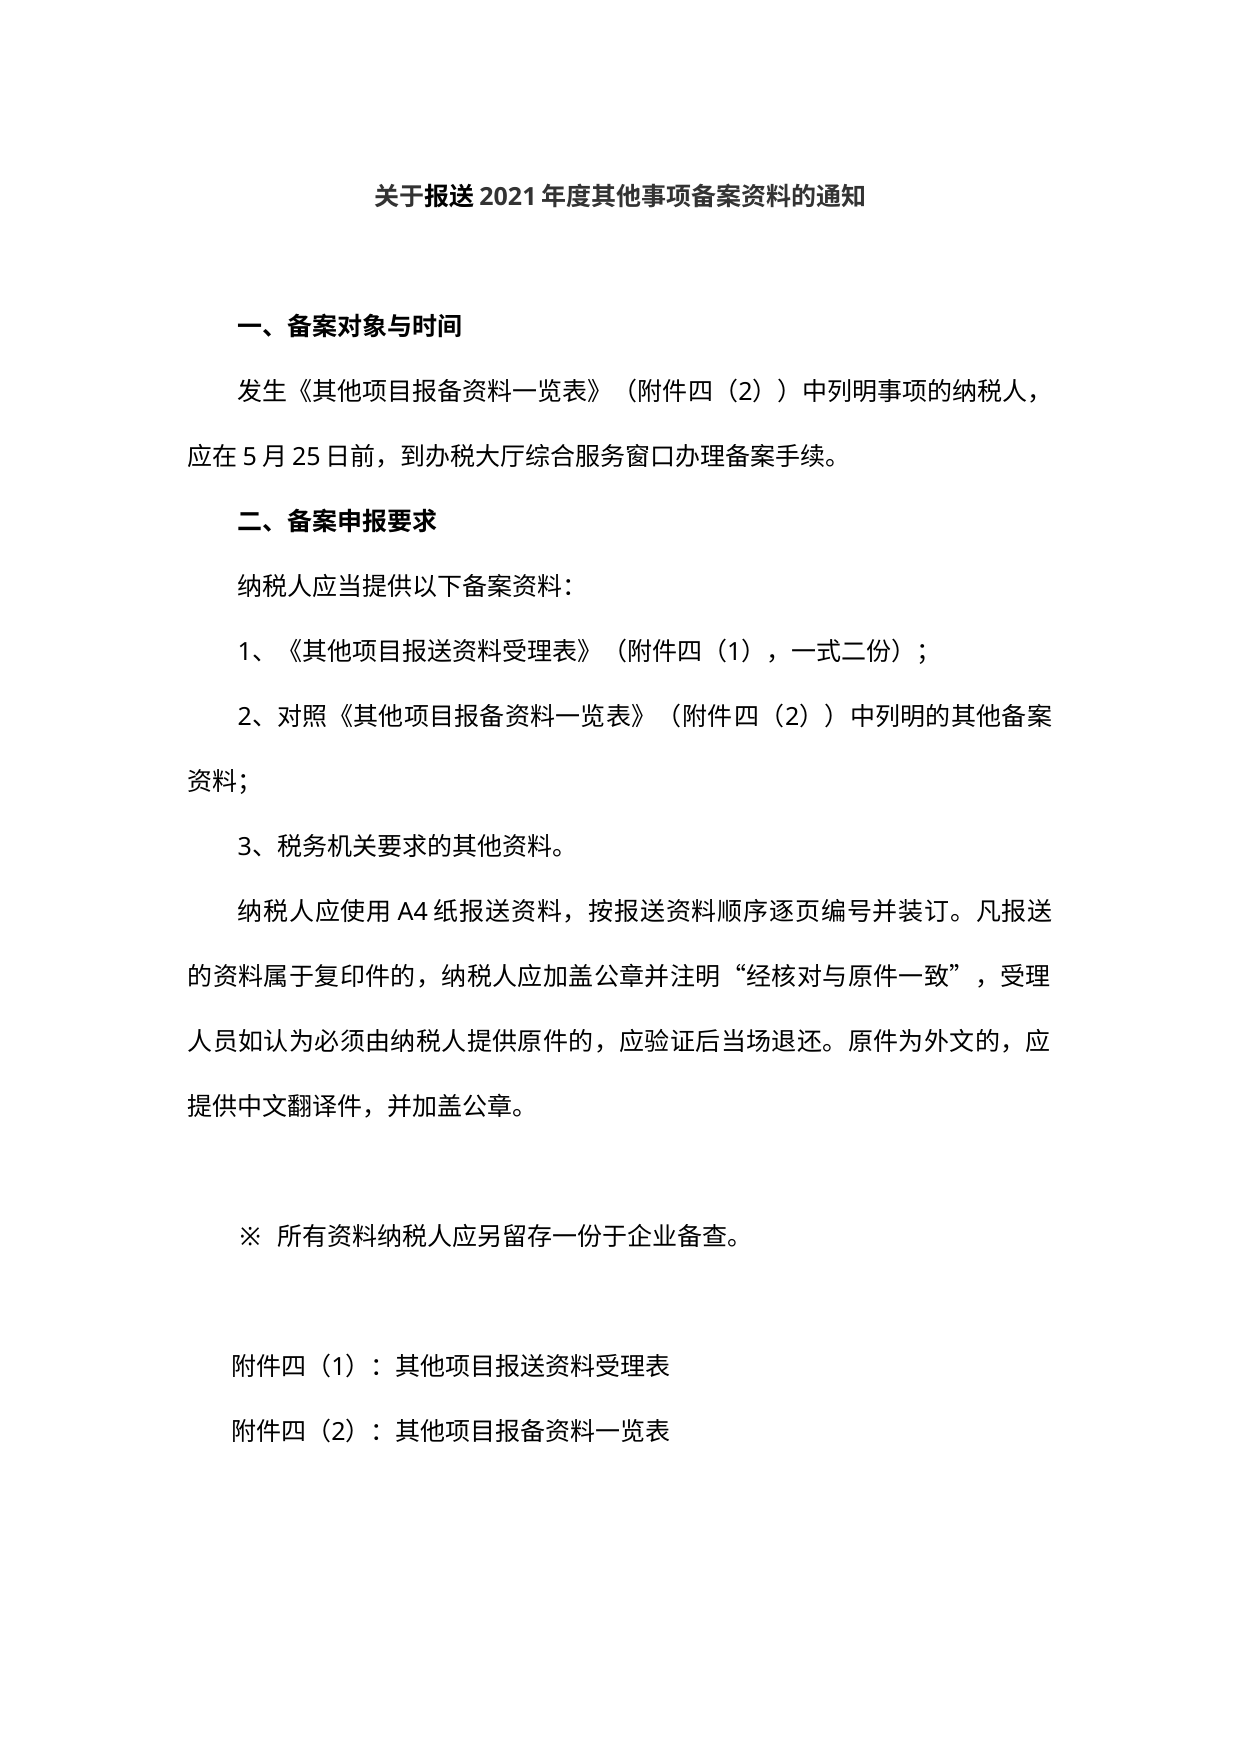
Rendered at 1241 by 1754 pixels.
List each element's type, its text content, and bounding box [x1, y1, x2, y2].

list 所有资料纳税人应另留存一份于企业备查。 [239, 1202, 1053, 1267]
text 关于报送2021年度其他事项备案资料的通知 [187, 162, 1053, 227]
text 纳税人应当提供以下备案资料： [187, 552, 1053, 617]
text 纳税人应使用A4纸报送资料，按报送资料顺序逐页编号并装订。凡报送的资料属于复印件的，纳税人应加盖公章并注明“经核对与原件一致”，受理人员如认为必须由纳税人提供原件的，应验证后当场退还。原件为外文的，应提供中文翻译件，并加盖公章。 [187, 877, 1053, 1137]
text 2、对照《其他项目报备资料一览表》（附件四（2））中列明的其他备案资料； [187, 682, 1053, 812]
text 附件四（2）：其他项目报备资料一览表 [187, 1397, 1053, 1462]
text 附件四（1）：其他项目报送资料受理表 [187, 1332, 1053, 1397]
text 一、备案对象与时间 [187, 292, 1053, 357]
text 二、备案申报要求 [187, 487, 1053, 552]
text 1、《其他项目报送资料受理表》（附件四（1），一式二份）； [187, 617, 1053, 682]
text 3、税务机关要求的其他资料。 [187, 812, 1053, 877]
text 发生《其他项目报备资料一览表》（附件四（2））中列明事项的纳税人，应在5月25日前，到办税大厅综合服务窗口办理备案手续。 [187, 357, 1053, 487]
